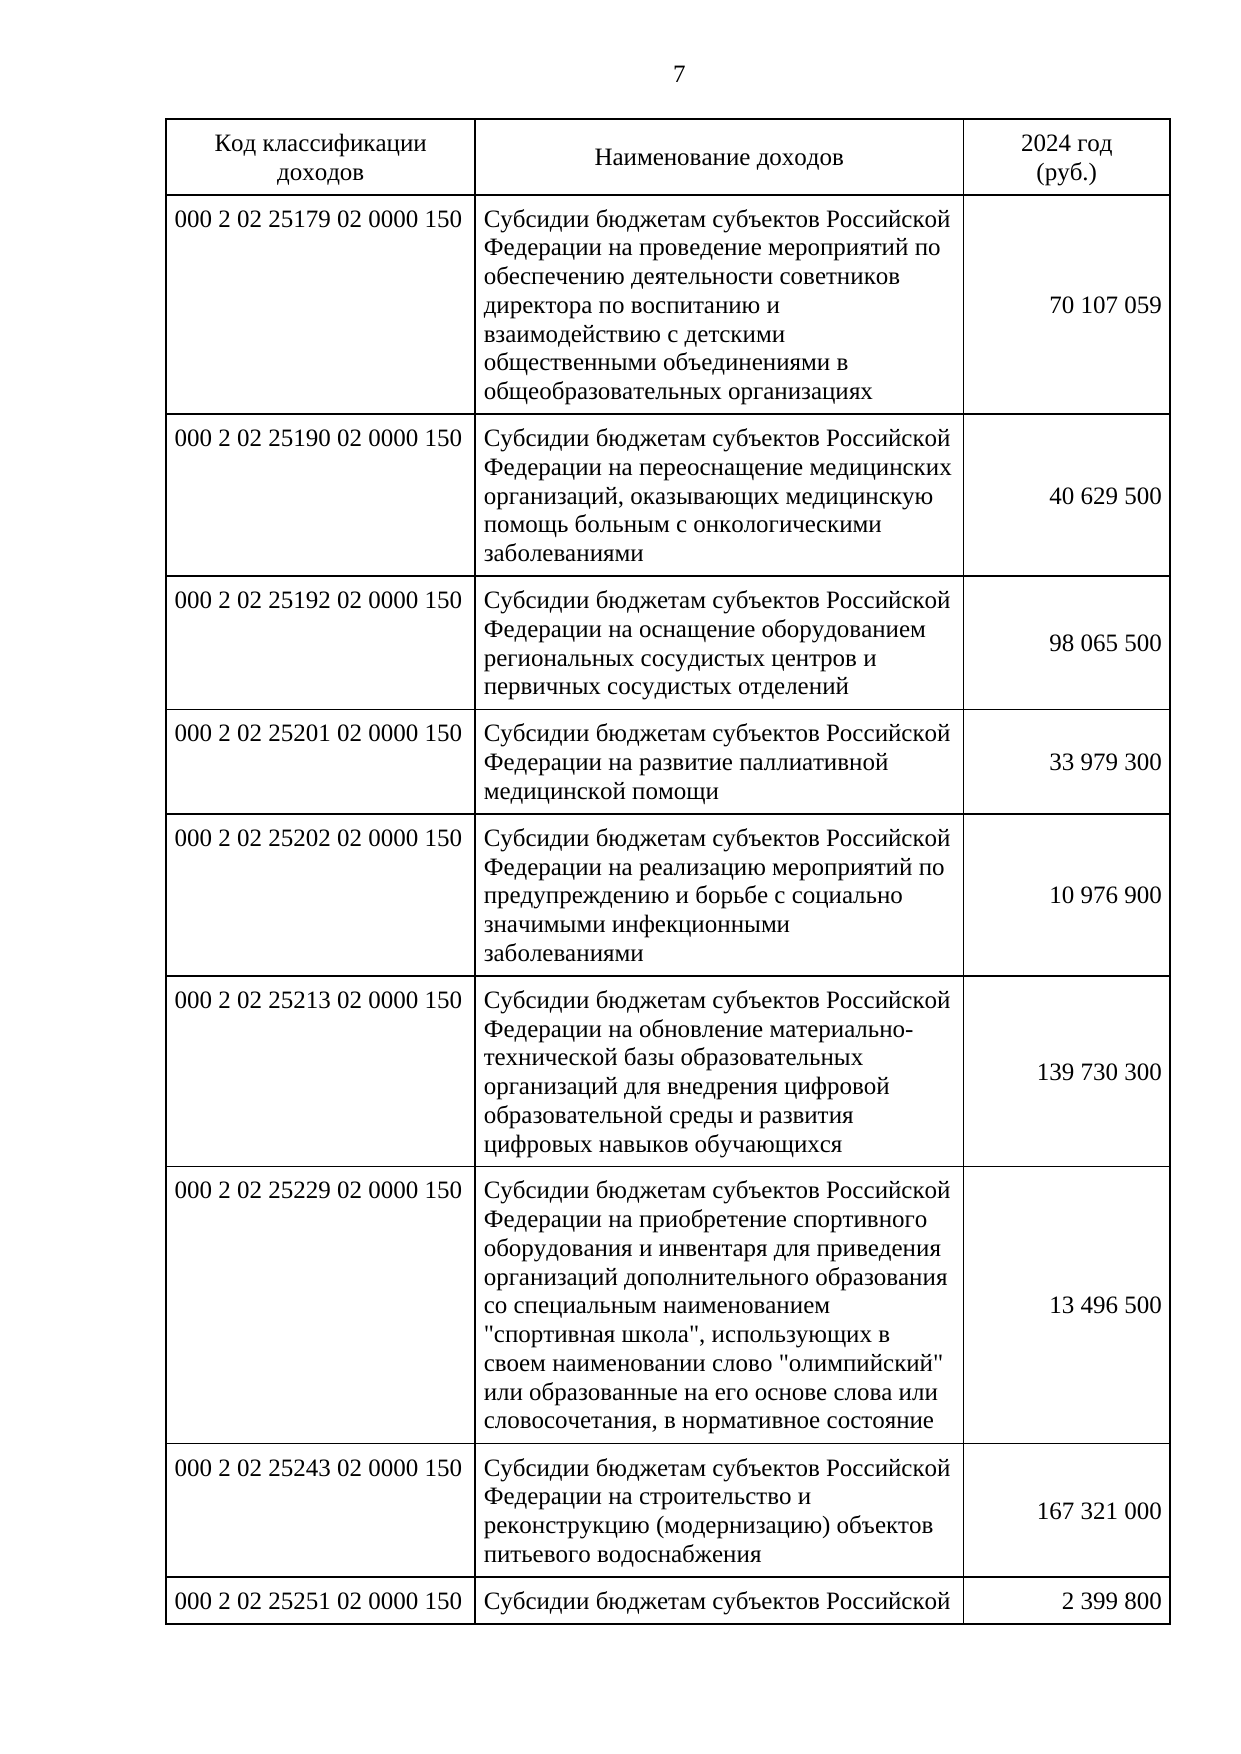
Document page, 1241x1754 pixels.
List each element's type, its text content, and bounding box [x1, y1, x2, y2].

table_header Наименование доходов [476, 120, 963, 194]
table_cell 33 979 300 [964, 710, 1169, 813]
table_cell 000 2 02 25192 02 0000 150 [167, 577, 474, 708]
table_header 2024 год (руб.) [964, 120, 1169, 194]
table_cell Субсидии бюджетам субъектов Российской Федерации на оснащение оборудованием региональных сосудистых центров и первичных сосудистых отделений [476, 577, 963, 708]
table_cell 000 2 02 25201 02 0000 150 [167, 710, 474, 813]
table_cell 13 496 500 [964, 1167, 1169, 1443]
table_cell 000 2 02 25229 02 0000 150 [167, 1167, 474, 1443]
table_cell 98 065 500 [964, 577, 1169, 708]
table_cell 40 629 500 [964, 415, 1169, 575]
table_cell Субсидии бюджетам субъектов Российской Федерации на обновление материально-технической базы образовательных организаций для внедрения цифровой образовательной среды и развития цифровых навыков обучающихся [476, 977, 963, 1166]
table_cell Субсидии бюджетам субъектов Российской Федерации на приобретение спортивного оборудования и инвентаря для приведения организаций дополнительного образования со специальным наименованием "спортивная школа", использующих в своем наименовании слово "олимпийский" или образованные на его основе слова или словосочетания, в нормативное состояние [476, 1167, 963, 1443]
table_cell 000 2 02 25190 02 0000 150 [167, 415, 474, 575]
table_cell Субсидии бюджетам субъектов Российской Федерации на строительство и реконструкцию (модернизацию) объектов питьевого водоснабжения [476, 1444, 963, 1576]
table_cell 10 976 900 [964, 815, 1169, 975]
table_header Код классификации доходов [167, 120, 474, 194]
table_cell 000 2 02 25243 02 0000 150 [167, 1444, 474, 1576]
table_cell Субсидии бюджетам субъектов Российской Федерации на развитие паллиативной медицинской помощи [476, 710, 963, 813]
table_cell 167 321 000 [964, 1444, 1169, 1576]
table_cell 70 107 059 [964, 196, 1169, 413]
table_cell 2 399 800 [964, 1578, 1169, 1623]
table_cell Субсидии бюджетам субъектов Российской Федерации на проведение мероприятий по обеспечению деятельности советников директора по воспитанию и взаимодействию с детскими общественными объединениями в общеобразовательных организациях [476, 196, 963, 413]
table_cell 000 2 02 25179 02 0000 150 [167, 196, 474, 413]
table_cell Субсидии бюджетам субъектов Российской Федерации на реализацию мероприятий по предупреждению и борьбе с социально значимыми инфекционными заболеваниями [476, 815, 963, 975]
table_cell 000 2 02 25202 02 0000 150 [167, 815, 474, 975]
table_cell 000 2 02 25213 02 0000 150 [167, 977, 474, 1166]
table_cell Субсидии бюджетам субъектов Российской Федерации на переоснащение медицинских организаций, оказывающих медицинскую помощь больным с онкологическими заболеваниями [476, 415, 963, 575]
table_cell 000 2 02 25251 02 0000 150 [167, 1578, 474, 1623]
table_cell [476, 1578, 963, 1623]
table_cell 139 730 300 [964, 977, 1169, 1166]
